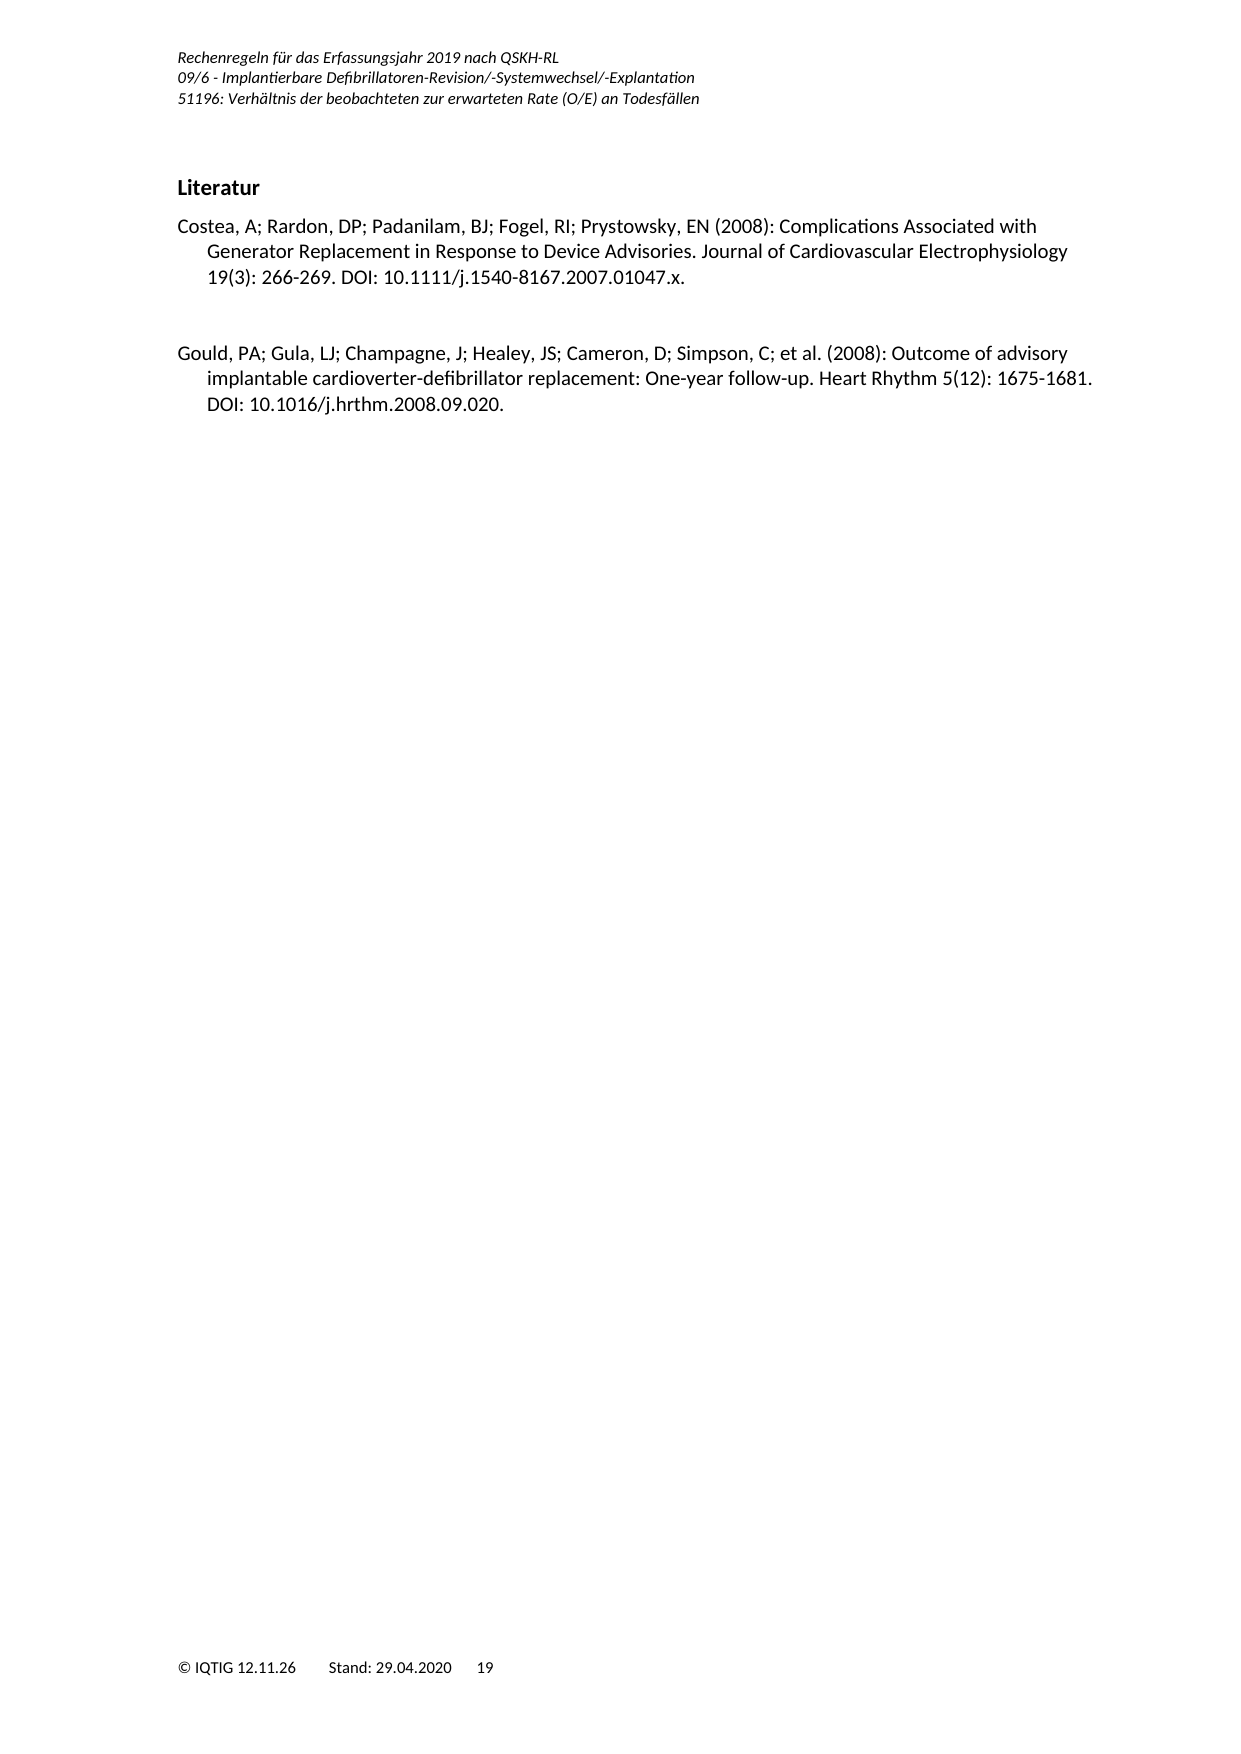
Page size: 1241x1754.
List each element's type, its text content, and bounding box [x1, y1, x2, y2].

text Literatur [177, 173, 1122, 201]
text Gould, PA; Gula, LJ; Champagne, J; Healey, JS; Cameron, D; Simpson, C; et al. (2008): Outcome of advisory implantable cardioverter-defibrillator replacement: One-year follow-up. Heart Rhythm 5(12): 1675-1681. DOI: 10.1016/j.hrthm.2008.09.020. [177, 340, 1122, 416]
text Costea, A; Rardon, DP; Padanilam, BJ; Fogel, RI; Prystowsky, EN (2008): Complications Associated with Generator Replacement in Response to Device Advisories. Journal of Cardiovascular Electrophysiology 19(3): 266-269. DOI: 10.1111/j.1540-8167.2007.01047.x. [177, 213, 1122, 289]
